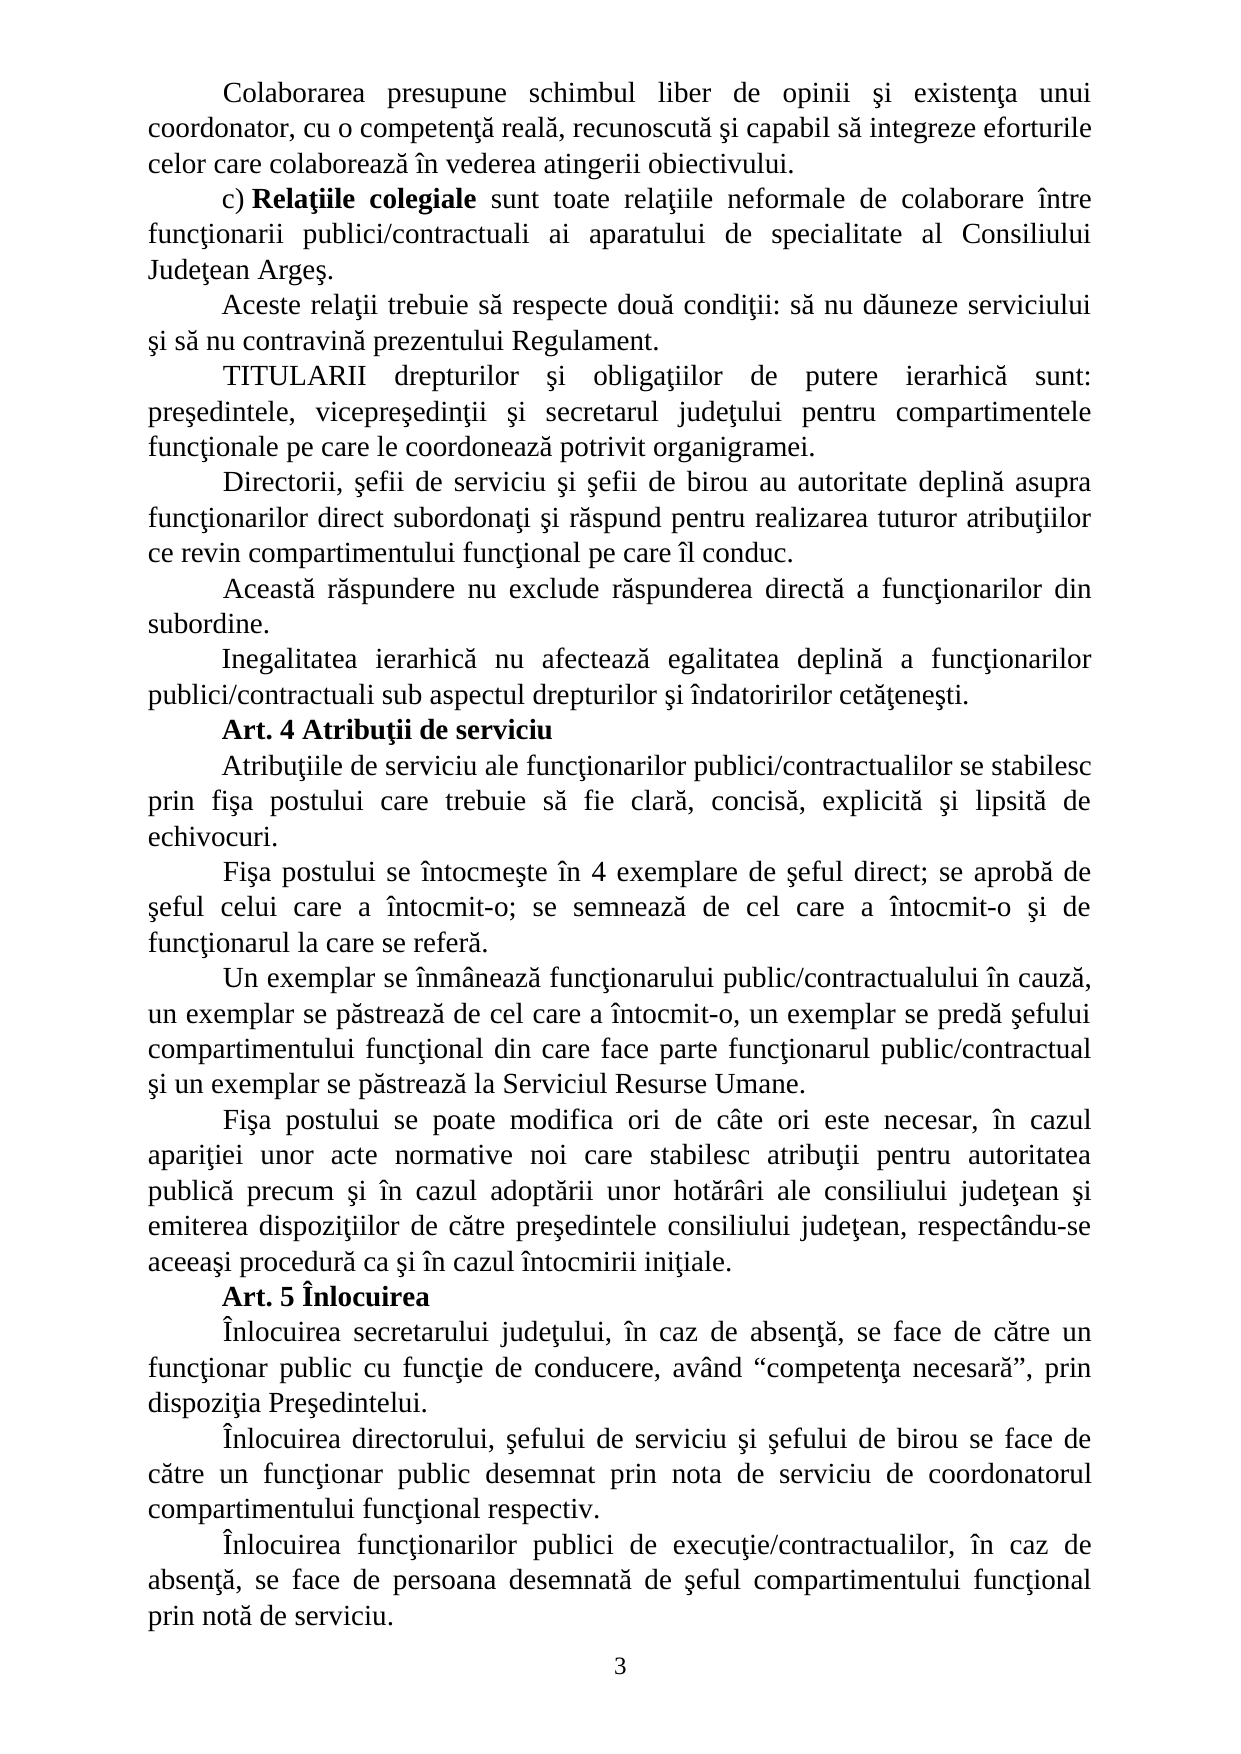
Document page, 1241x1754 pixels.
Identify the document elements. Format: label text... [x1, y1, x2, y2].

text Înlocuirea secretarului judeţului, în caz de absenţă, se face de către un funcţionar public cu funcţie de conducere, având “competenţa necesară”, prin dispoziţia Preşedintelui. [148, 1313, 1092, 1420]
text Art. 4 Atribuţii de serviciu [148, 711, 1092, 747]
text Înlocuirea funcţionarilor publici de execuţie/contractualilor, în caz de absenţă, se face de persoana desemnată de şeful compartimentului funcţional prin notă de serviciu. [148, 1526, 1092, 1632]
text Inegalitatea ierarhică nu afectează egalitatea deplină a funcţionarilor publici/contractuali sub aspectul drepturilor şi îndatoririlor cetăţeneşti. [148, 641, 1092, 711]
text TITULARII drepturilor şi obligaţiilor de putere ierarhică sunt: preşedintele, vicepreşedinţii şi secretarul judeţului pentru compartimentele funcţionale pe care le coordonează potrivit organigramei. [148, 357, 1092, 463]
text Art. 5 Înlocuirea [222, 1278, 1092, 1313]
text Fişa postului se poate modifica ori de câte ori este necesar, în cazul apariţiei unor acte normative noi care stabilesc atribuţii pentru autoritatea publică precum şi în cazul adoptării unor hotărâri ale consiliului judeţean şi emiterea dispoziţiilor de către preşedintele consiliului judeţean, respectându-se aceeaşi procedură ca şi în cazul întocmirii iniţiale. [148, 1101, 1092, 1278]
text Această răspundere nu exclude răspunderea directă a funcţionarilor din subordine. [148, 570, 1092, 641]
text c) Relaţiile colegiale sunt toate relaţiile neformale de colaborare între funcţionarii publici/contractuali ai aparatului de specialitate al Consiliului Judeţean Argeş. [148, 180, 1092, 286]
text Un exemplar se înmânează funcţionarului public/contractualului în cauză, un exemplar se păstrează de cel care a întocmit-o, un exemplar se predă şefului compartimentului funcţional din care face parte funcţionarul public/contractual şi un exemplar se păstrează la Serviciul Resurse Umane. [148, 959, 1092, 1101]
text Directorii, şefii de serviciu şi şefii de birou au autoritate deplină asupra funcţionarilor direct subordonaţi şi răspund pentru realizarea tuturor atribuţiilor ce revin compartimentului funcţional pe care îl conduc. [148, 463, 1092, 570]
text Înlocuirea directorului, şefului de serviciu şi şefului de birou se face de către un funcţionar public desemnat prin nota de serviciu de coordonatorul compartimentului funcţional respectiv. [148, 1420, 1092, 1526]
text Aceste relaţii trebuie să respecte două condiţii: să nu dăuneze serviciului şi să nu contravină prezentului Regulament. [148, 286, 1092, 357]
text Atribuţiile de serviciu ale funcţionarilor publici/contractualilor se stabilesc prin fişa postului care trebuie să fie clară, concisă, explicită şi lipsită de echivocuri. [148, 747, 1092, 853]
text Colaborarea presupune schimbul liber de opinii şi existenţa unui coordonator, cu o competenţă reală, recunoscută şi capabil să integreze eforturile celor care colaborează în vederea atingerii obiectivului. [148, 74, 1092, 180]
text Fişa postului se întocmeşte în 4 exemplare de şeful direct; se aprobă de şeful celui care a întocmit-o; se semnează de cel care a întocmit-o şi de funcţionarul la care se referă. [148, 853, 1092, 959]
